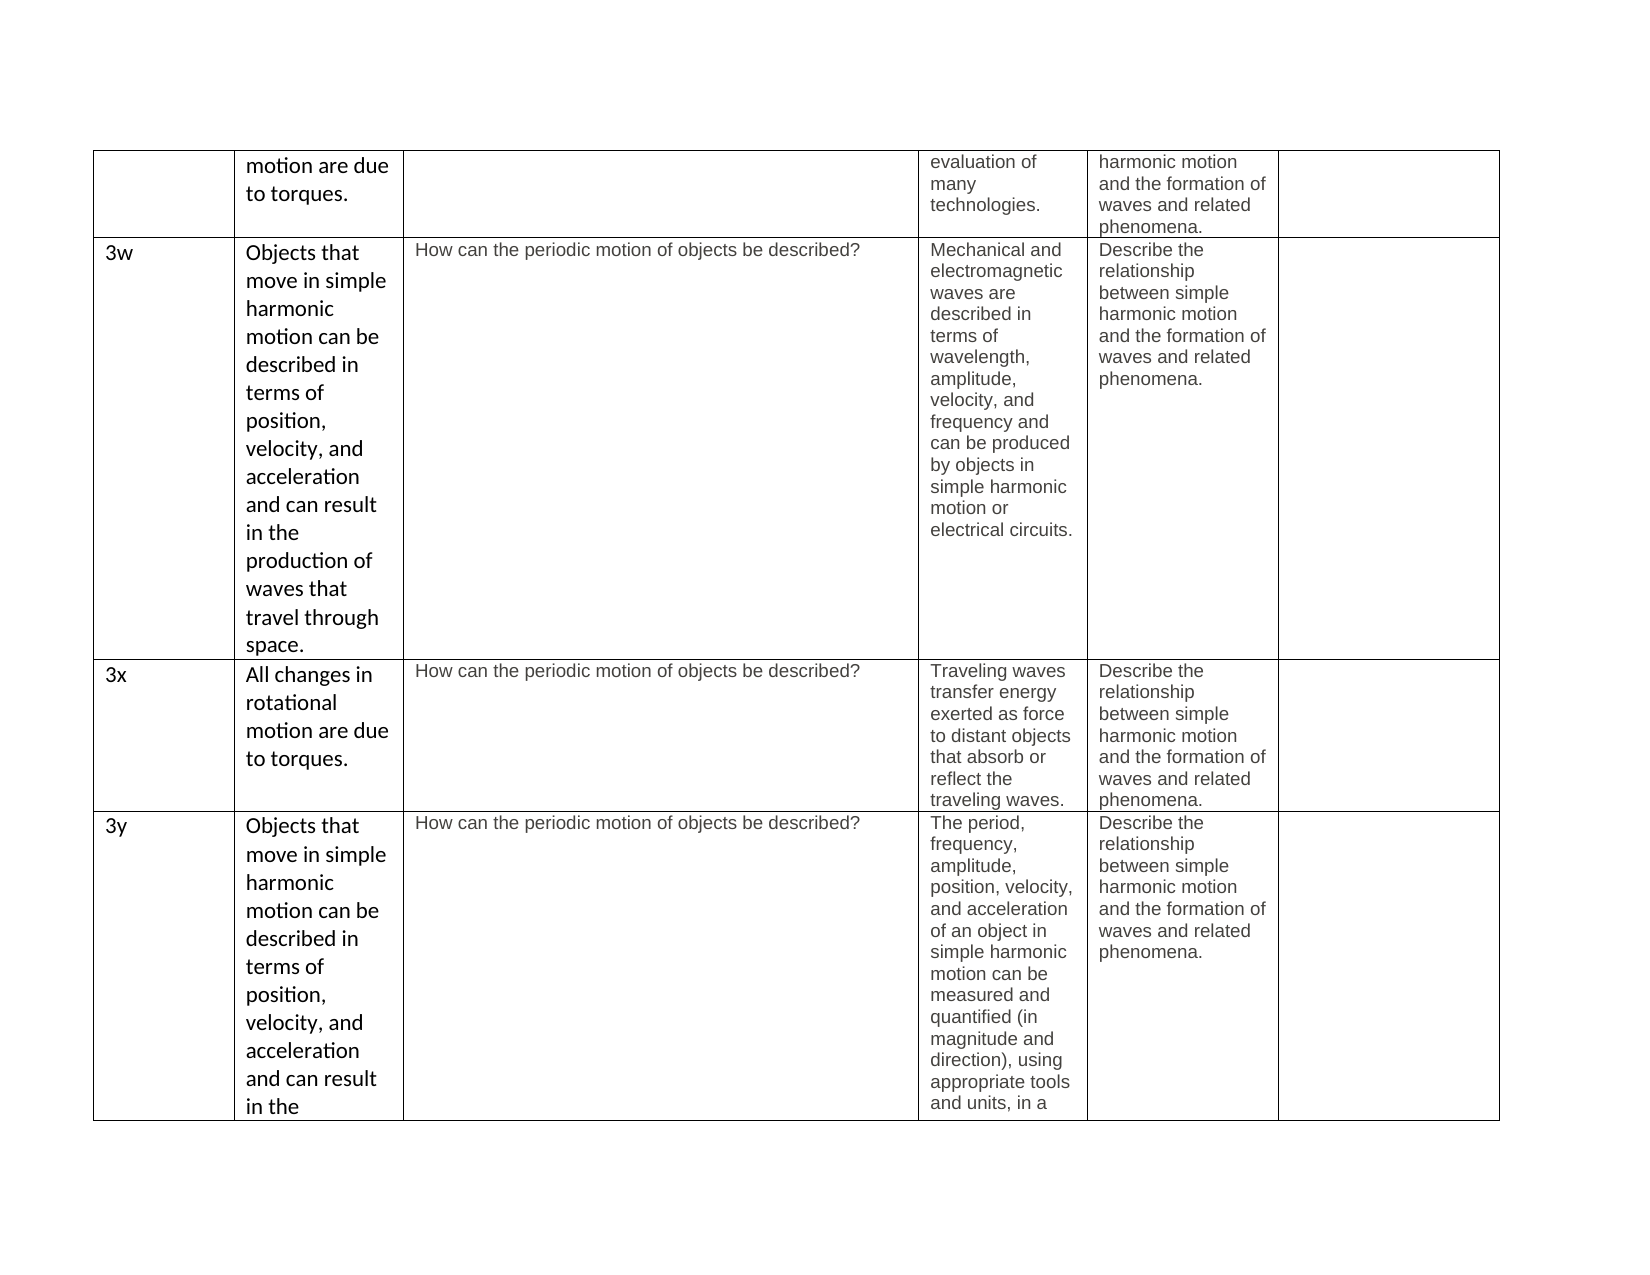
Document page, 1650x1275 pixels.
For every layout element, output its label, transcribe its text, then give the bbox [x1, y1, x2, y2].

table_cell [1279, 238, 1499, 659]
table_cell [404, 151, 918, 237]
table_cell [919, 812, 1087, 1120]
table_cell Mechanical and electromagnetic waves are described in terms of wavelength, amplitude, velocity, and frequency and can be produced by objects in simple harmonic motion or electrical circuits. [919, 238, 1087, 659]
table_cell 3y [94, 812, 234, 1120]
table_cell 3x [94, 660, 234, 811]
table_cell [1279, 812, 1499, 1120]
table_cell How can the periodic motion of objects be described? [404, 238, 918, 659]
table_cell 3w [94, 238, 234, 659]
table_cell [1088, 812, 1278, 1120]
table_cell All changes in rotational motion are due to torques. [235, 660, 403, 811]
table_cell [1279, 151, 1499, 237]
table_cell 3v [94, 151, 234, 237]
table_cell Describe the relationship between simple harmonic motion and the formation of waves and related phenomena. [1088, 238, 1278, 659]
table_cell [1088, 151, 1278, 237]
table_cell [235, 812, 403, 1120]
table_cell How can the periodic motion of objects be described? [404, 660, 918, 811]
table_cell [235, 151, 403, 237]
table_cell Describe the relationship between simple harmonic motion and the formation of waves and related phenomena. [1088, 660, 1278, 811]
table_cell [404, 812, 918, 1120]
table_cell Traveling waves transfer energy exerted as force to distant objects that absorb or reflect the traveling waves. [919, 660, 1087, 811]
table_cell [919, 151, 1087, 237]
table_cell [1279, 660, 1499, 811]
